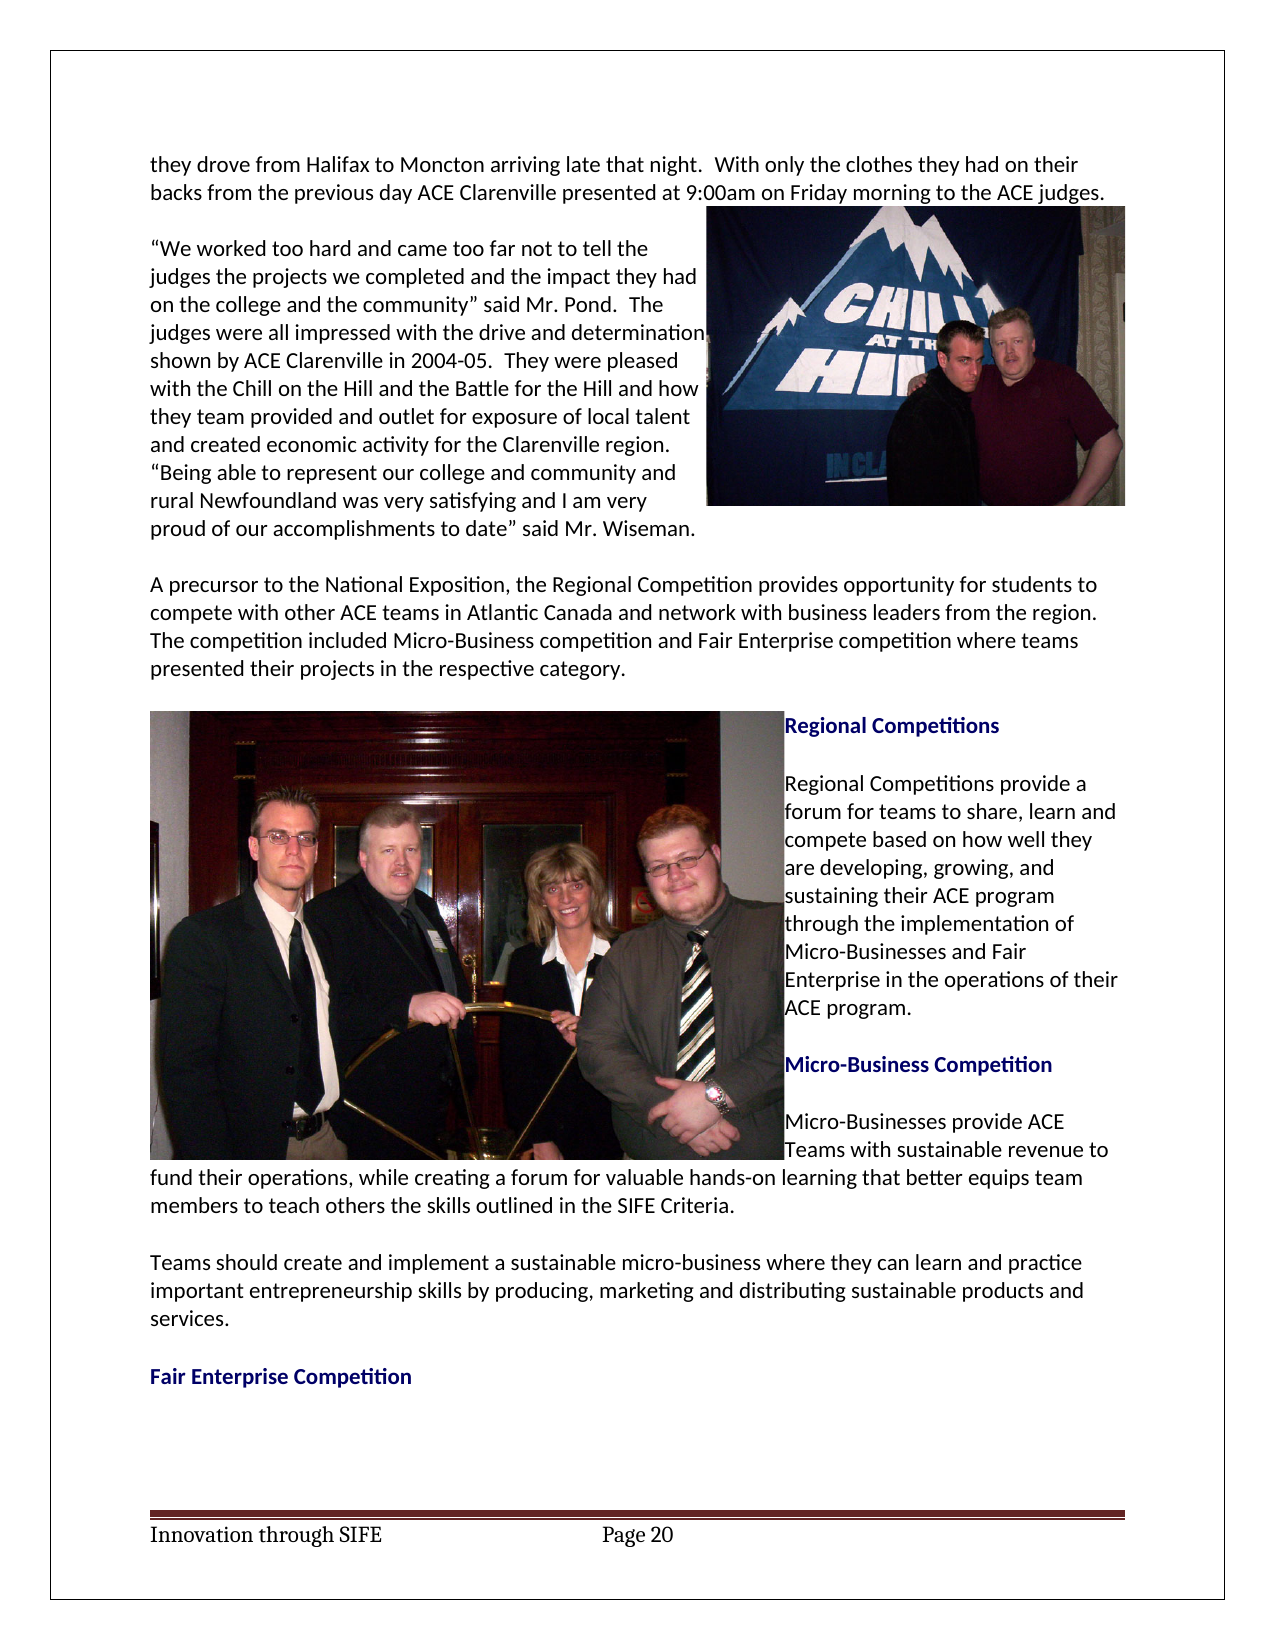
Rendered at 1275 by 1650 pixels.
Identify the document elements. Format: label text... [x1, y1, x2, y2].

text A precursor to the National Exposition, the Regional Competition provides opportunity for students to compete with other ACE teams in Atlantic Canada and network with business leaders from the region. The competition included Micro-Business competition and Fair Enterprise competition where teams presented their projects in the respective category. [150, 570, 1125, 682]
text Micro-Business Competition [785, 1050, 1125, 1078]
picture [706, 206, 1125, 506]
text Teams should create and implement a sustainable micro-business where they can learn and practice important entrepreneurship skills by producing, marketing and distributing sustainable products and services. [150, 1248, 1125, 1333]
picture [150, 711, 785, 1160]
text Regional Competitions provide a forum for teams to share, learn and compete based on how well they are developing, growing, and sustaining their ACE program through the implementation of Micro-Businesses and Fair Enterprise in the operations of their ACE program. [785, 769, 1125, 1021]
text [150, 150, 1125, 206]
text Regional Competitions [785, 712, 1125, 739]
text Fair Enterprise Competition [150, 1362, 1125, 1390]
text Micro-Businesses provide ACE Teams with sustainable revenue to fund their operations, while creating a forum for valuable hands-on learning that better equips team members to teach others the skills outlined in the SIFE Criteria. [150, 1107, 1125, 1219]
